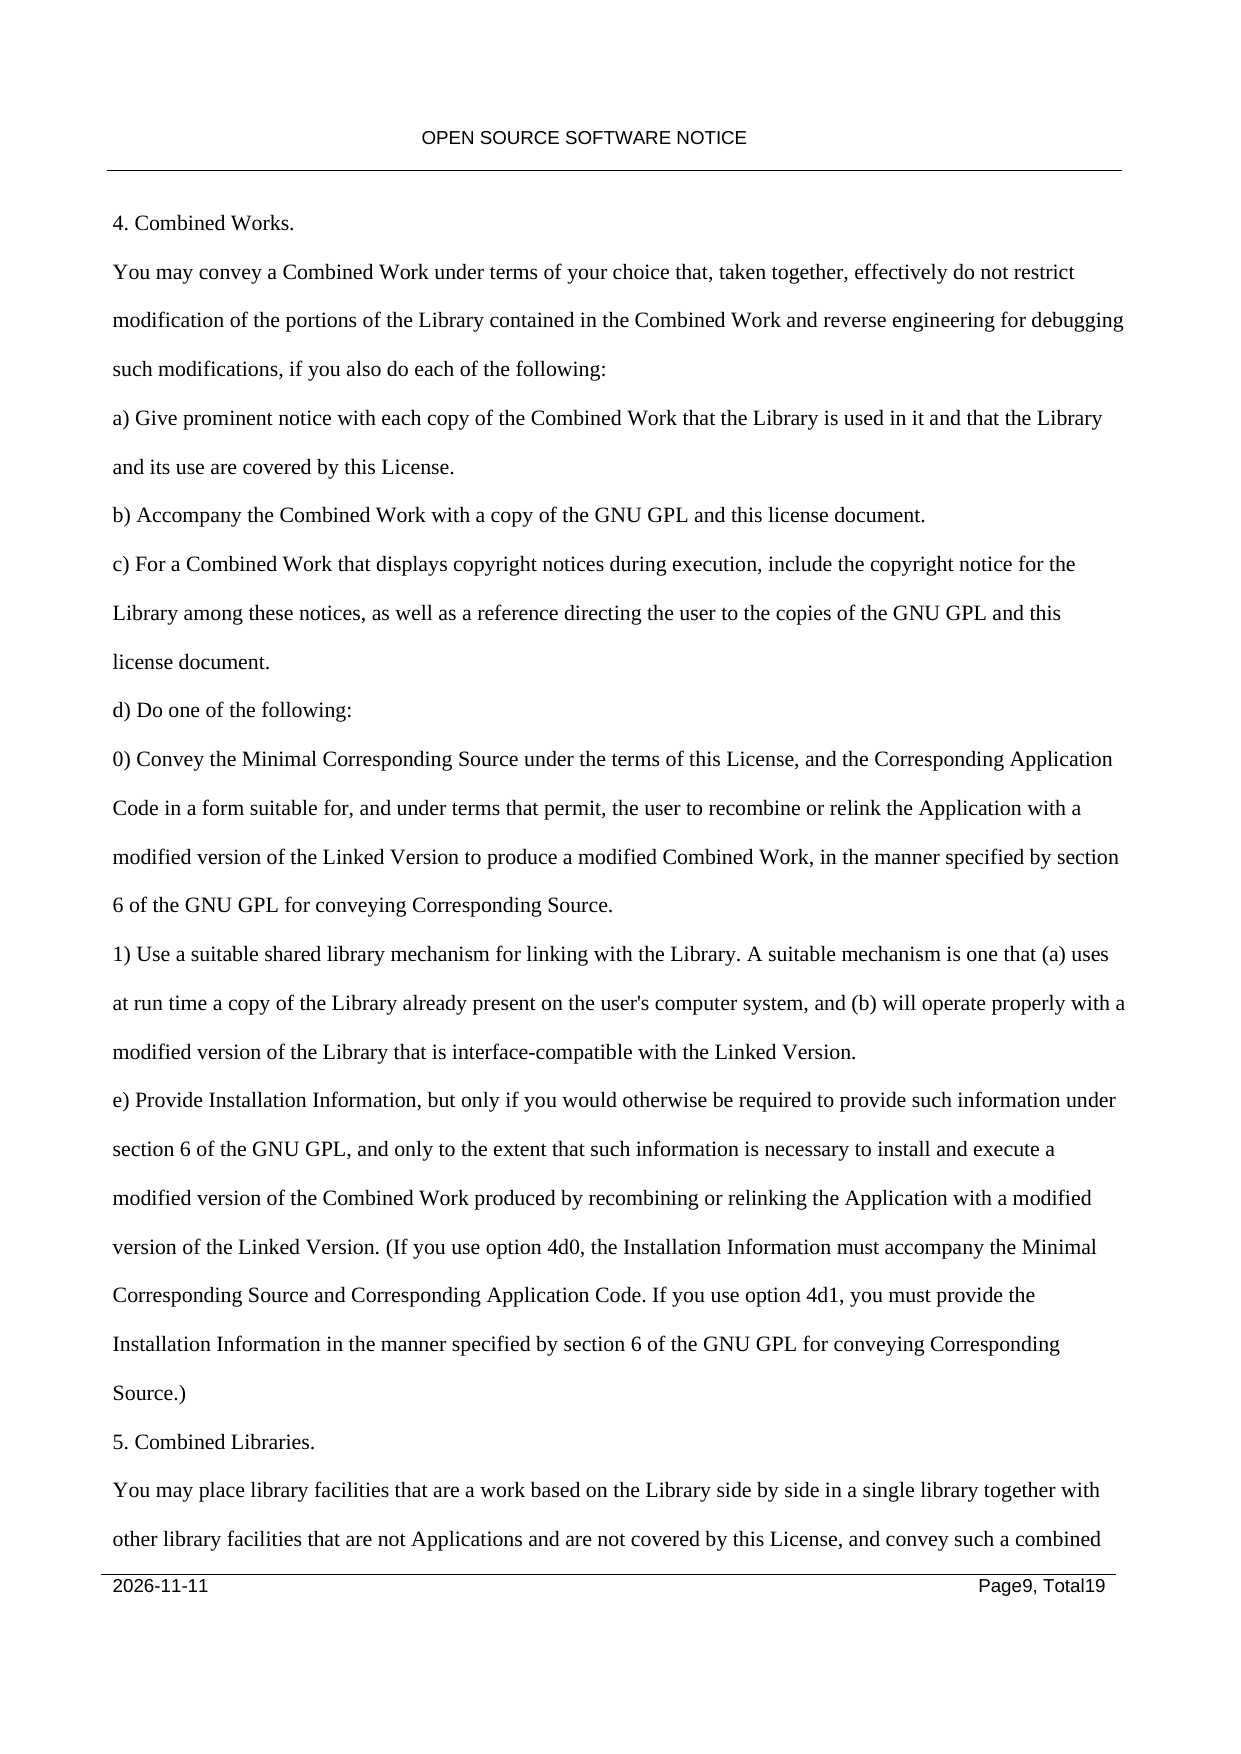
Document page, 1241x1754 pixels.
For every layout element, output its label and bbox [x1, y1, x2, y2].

text [112, 206, 1128, 1555]
